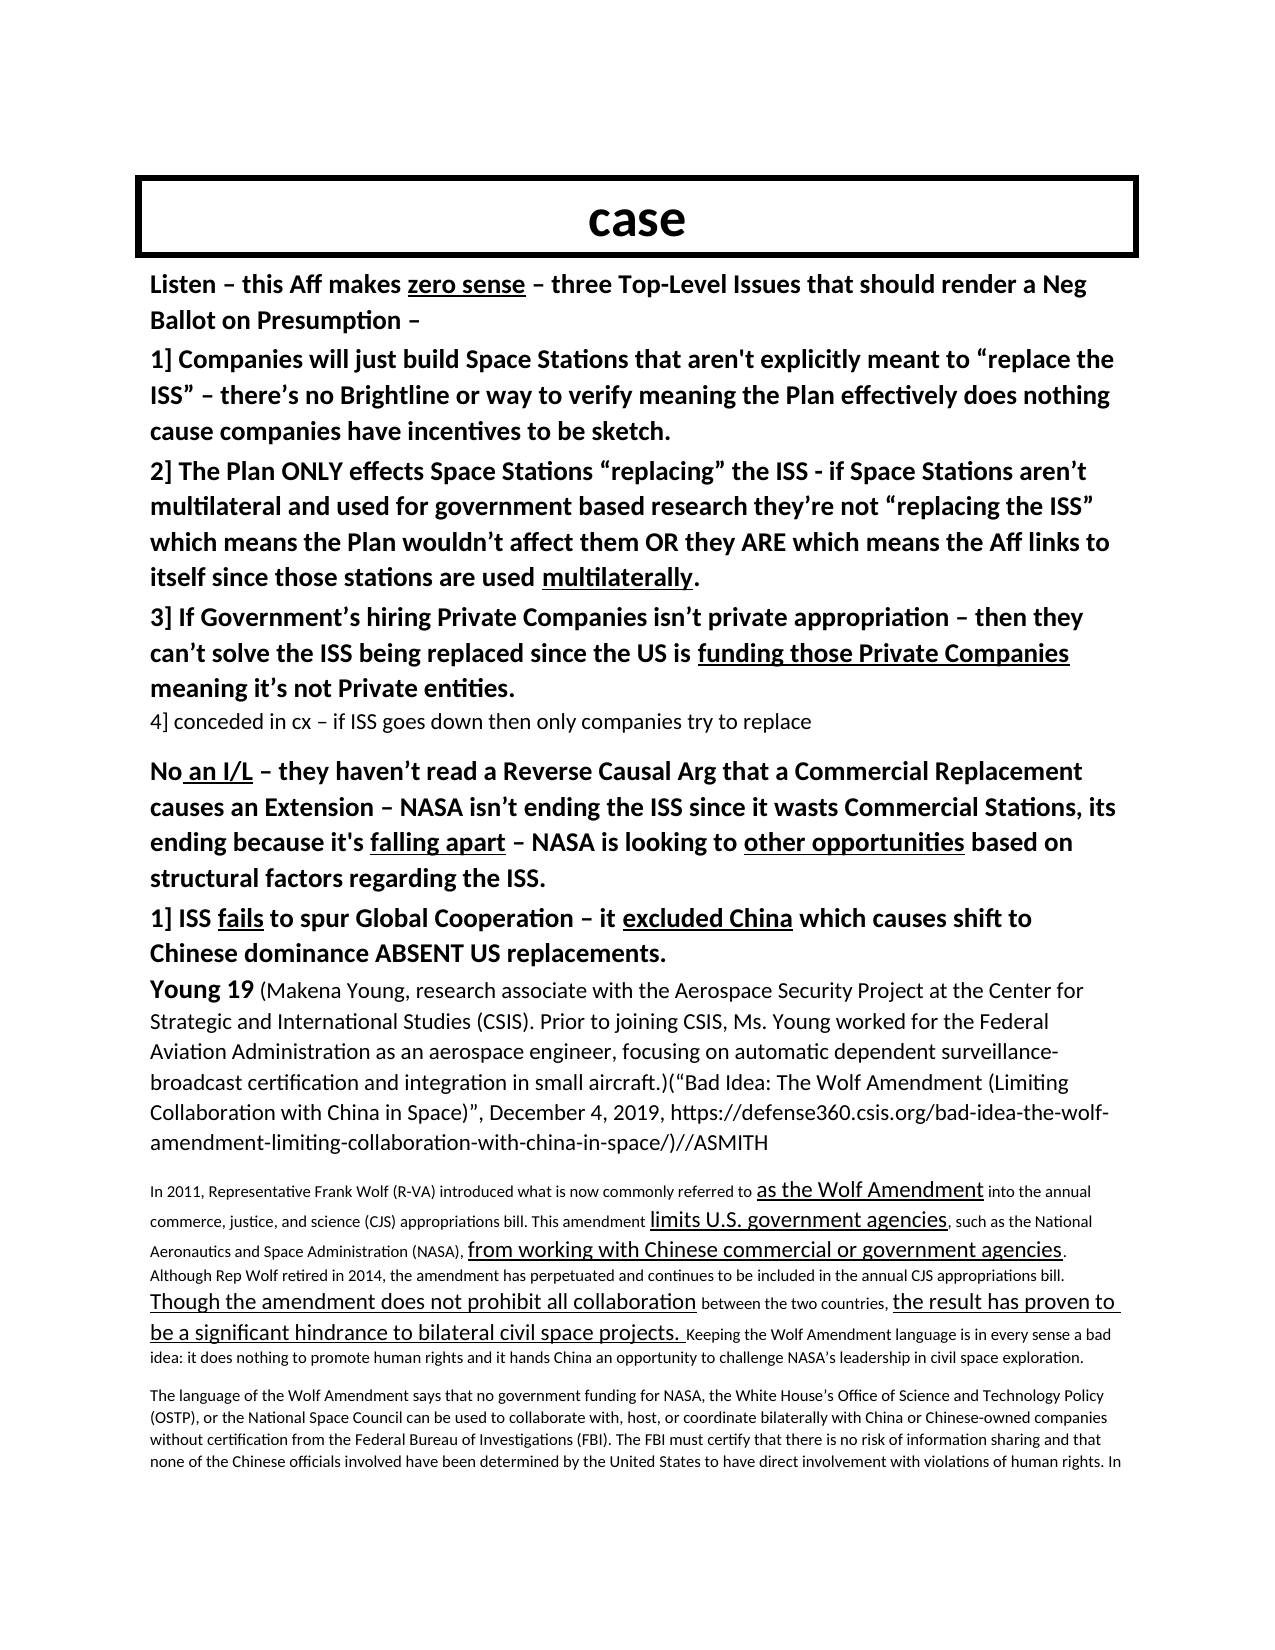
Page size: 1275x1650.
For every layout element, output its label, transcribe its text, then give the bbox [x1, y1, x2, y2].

subtitle 2] The Plan ONLY effects Space Stations “replacing” the ISS - if Space Stations aren’t multilateral and used for government based research they’re not “replacing the ISS” which means the Plan wouldn’t affect them OR they ARE which means the Aff links to itself since those stations are used multilaterally. [150, 454, 1125, 593]
subtitle 1] ISS fails to spur Global Cooperation – it excluded China which causes shift to Chinese dominance ABSENT US replacements. [150, 901, 1125, 969]
subtitle No an I/L – they haven’t read a Reverse Causal Arg that a Commercial Replacement causes an Extension – NASA isn’t ending the ISS since it wasts Commercial Stations, its ending because it's falling apart – NASA is looking to other opportunities based on structural factors regarding the ISS. [150, 754, 1125, 894]
subtitle 1] Companies will just build Space Stations that aren't explicitly meant to “replace the ISS” – there’s no Brightline or way to verify meaning the Plan effectively does nothing cause companies have incentives to be sketch. [150, 343, 1125, 447]
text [150, 1386, 1125, 1472]
subtitle Listen – this Aff makes zero sense – three Top-Level Issues that should render a Neg Ballot on Presumption – [150, 267, 1125, 336]
text 4] conceded in cx – if ISS goes down then only companies try to replace [150, 707, 1125, 735]
text Young 19 (Makena Young, research associate with the Aerospace Security Project at the Center for Strategic and International Studies (CSIS). Prior to joining CSIS, Ms. Young worked for the Federal Aviation Administration as an aerospace engineer, focusing on automatic dependent surveillance-broadcast certification and integration in small aircraft.)(“Bad Idea: The Wolf Amendment (Limiting Collaboration with China in Space)”, December 4, 2019, https://defense360.csis.org/bad-idea-the-wolf-amendment-limiting-collaboration-with-china-in-space/)//ASMITH [150, 972, 1125, 1156]
subtitle case [142, 181, 1133, 252]
subtitle 3] If Government’s hiring Private Companies isn’t private appropriation – then they can’t solve the ISS being replaced since the US is funding those Private Companies meaning it’s not Private entities. [150, 600, 1125, 704]
text In 2011, Representative Frank Wolf (R-VA) introduced what is now commonly referred to as the Wolf Amendment into the annual commerce, justice, and science (CJS) appropriations bill. This amendment limits U.S. government agencies, such as the National Aeronautics and Space Administration (NASA), from working with Chinese commercial or government agencies. Although Rep Wolf retired in 2014, the amendment has perpetuated and continues to be included in the annual CJS appropriations bill. Though the amendment does not prohibit all collaboration between the two countries, the result has proven to be a significant hindrance to bilateral civil space projects. Keeping the Wolf Amendment language is in every sense a bad idea: it does nothing to promote human rights and it hands China an opportunity to challenge NASA’s leadership in civil space exploration. [150, 1175, 1125, 1367]
